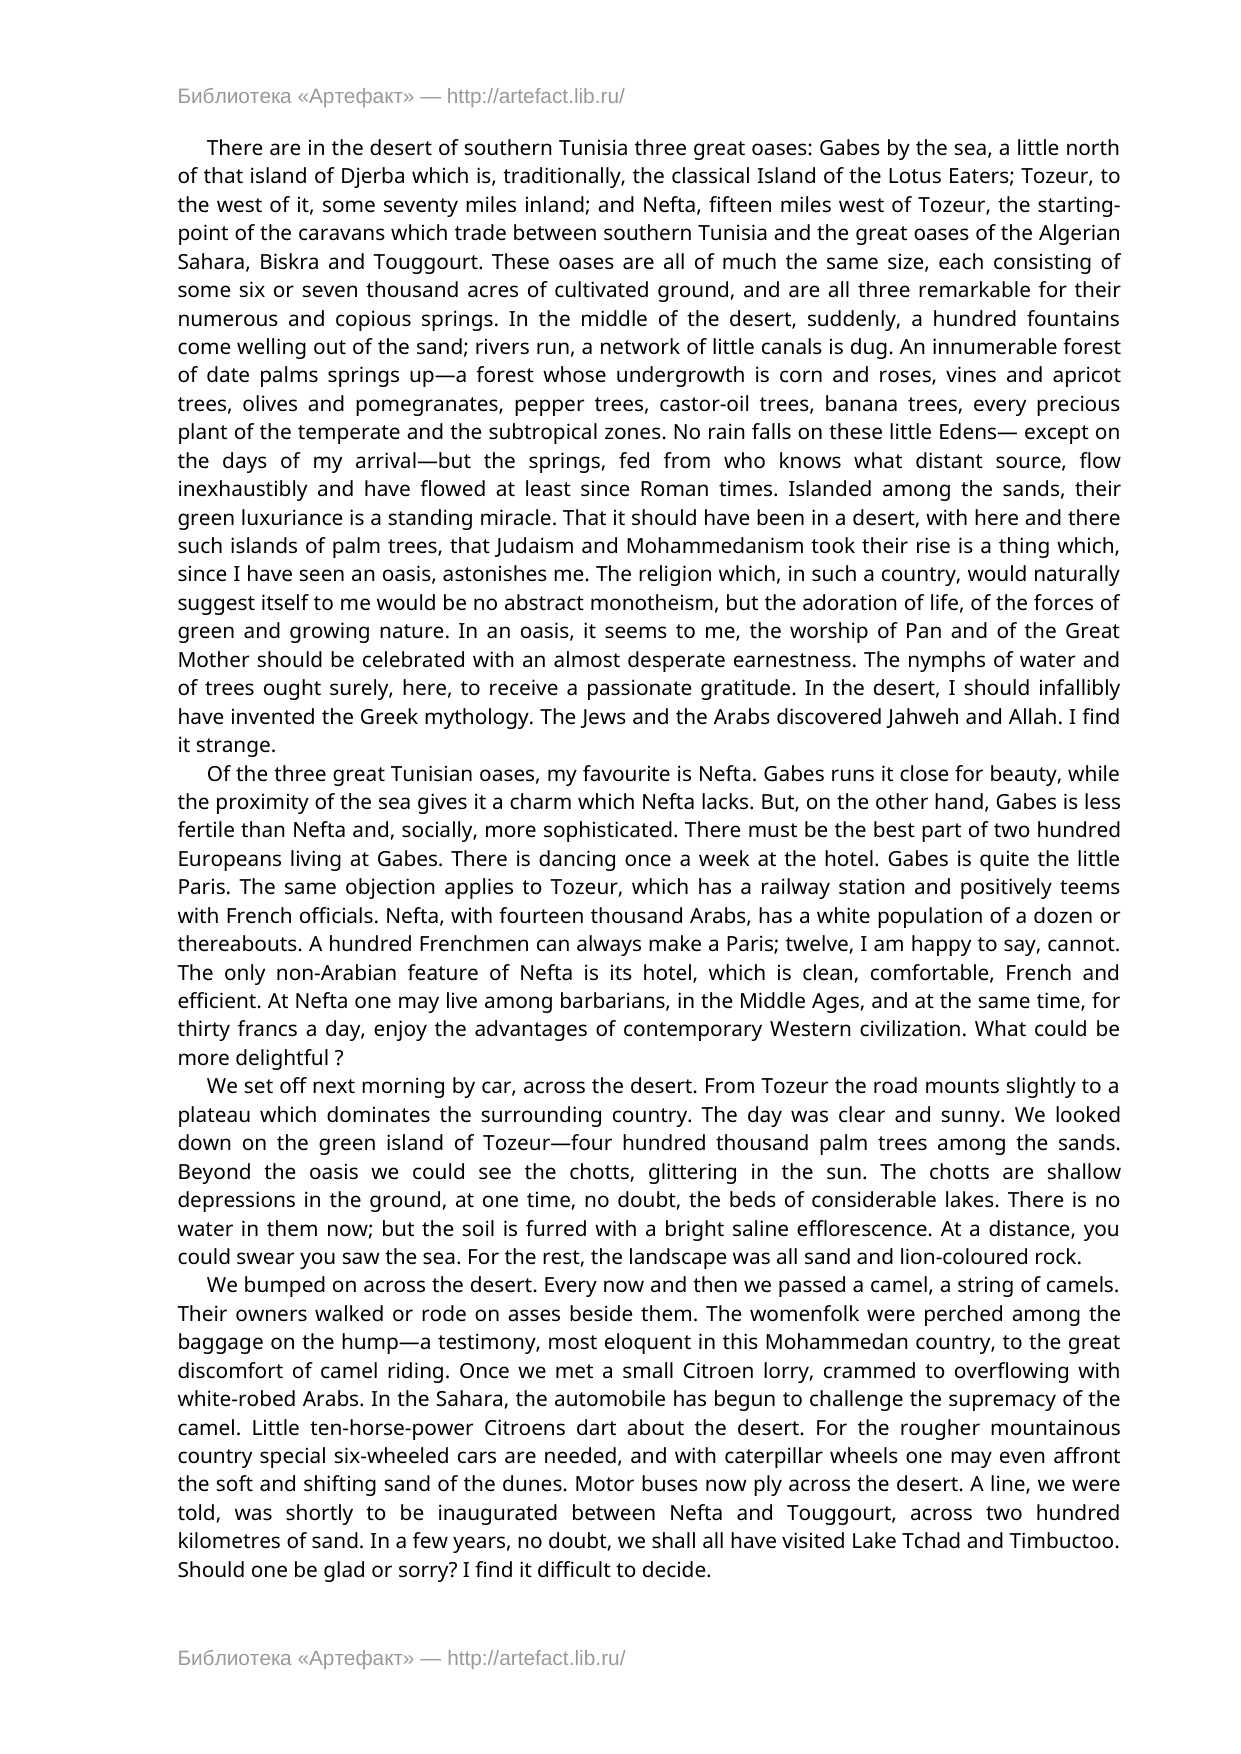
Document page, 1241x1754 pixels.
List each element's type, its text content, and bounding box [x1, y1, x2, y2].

text There are in the desert of southern Tunisia three great oases: Gabes by the sea, a little north of that island of Djerba which is, traditionally, the classical Island of the Lotus Eaters; Tozeur, to the west of it, some seventy miles inland; and Nefta, fifteen miles west of Tozeur, the starting-point of the caravans which trade between southern Tunisia and the great oases of the Algerian Sahara, Biskra and Touggourt. These oases are all of much the same size, each consisting of some six or seven thousand acres of cultivated ground, and are all three remarkable for their numerous and copious springs. In the middle of the desert, suddenly, a hundred fountains come welling out of the sand; rivers run, a network of little canals is dug. An innumerable forest of date palms springs up—a forest whose undergrowth is corn and roses, vines and apricot trees, olives and pomegranates, pepper trees, castor-oil trees, banana trees, every precious plant of the temperate and the subtropical zones. No rain falls on these little Edens— except on the days of my arrival—but the springs, fed from who knows what distant source, flow inexhaustibly and have flowed at least since Roman times. Islanded among the sands, their green luxuriance is a standing miracle. That it should have been in a desert, with here and there such islands of palm trees, that Judaism and Mohammedanism took their rise is a thing which, since I have seen an oasis, astonishes me. The religion which, in such a country, would naturally suggest itself to me would be no abstract monotheism, but the adoration of life, of the forces of green and growing nature. In an oasis, it seems to me, the worship of Pan and of the Great Mother should be celebrated with an almost desperate earnestness. The nymphs of water and of trees ought surely, here, to receive a passionate gratitude. In the desert, I should infallibly have invented the Greek mythology. The Jews and the Arabs discovered Jahweh and Allah. I find it strange. [177, 133, 1122, 759]
text Of the three great Tunisian oases, my favourite is Nefta. Gabes runs it close for beauty, while the proximity of the sea gives it a charm which Nefta lacks. But, on the other hand, Gabes is less fertile than Nefta and, socially, more sophisticated. There must be the best part of two hundred Europeans living at Gabes. There is dancing once a week at the hotel. Gabes is quite the little Paris. The same objection applies to Tozeur, which has a railway station and positively teems with French officials. Nefta, with fourteen thousand Arabs, has a white population of a dozen or thereabouts. A hundred Frenchmen can always make a Paris; twelve, I am happy to say, cannot. The only non-Arabian feature of Nefta is its hotel, which is clean, comfortable, French and efficient. At Nefta one may live among barbarians, in the Middle Ages, and at the same time, for thirty francs a day, enjoy the advantages of contemporary Western civilization. What could be more delightful ? [177, 759, 1122, 1071]
text We set off next morning by car, across the desert. From Tozeur the road mounts slightly to a plateau which dominates the surrounding country. The day was clear and sunny. We looked down on the green island of Tozeur—four hundred thousand palm trees among the sands. Beyond the oasis we could see the chotts, glittering in the sun. The chotts are shallow depressions in the ground, at one time, no doubt, the beds of considerable lakes. There is no water in them now; but the soil is furred with a bright saline efflorescence. At a distance, you could swear you saw the sea. For the rest, the landscape was all sand and lion-coloured rock. [177, 1071, 1122, 1271]
text We bumped on across the desert. Every now and then we passed a camel, a string of camels. Their owners walked or rode on asses beside them. The womenfolk were perched among the baggage on the hump—a testimony, most eloquent in this Mohammedan country, to the great discomfort of camel riding. Once we met a small Citroen lorry, crammed to overflowing with white-robed Arabs. In the Sahara, the automobile has begun to challenge the supremacy of the camel. Little ten-horse-power Citroens dart about the desert. For the rougher mountainous country special six-wheeled cars are needed, and with caterpillar wheels one may even affront the soft and shifting sand of the dunes. Motor buses now ply across the desert. A line, we were told, was shortly to be inaugurated between Nefta and Touggourt, across two hundred kilometres of sand. In a few years, no doubt, we shall all have visited Lake Tchad and Timbuctoo. Should one be glad or sorry? I find it difficult to decide. [177, 1271, 1122, 1583]
